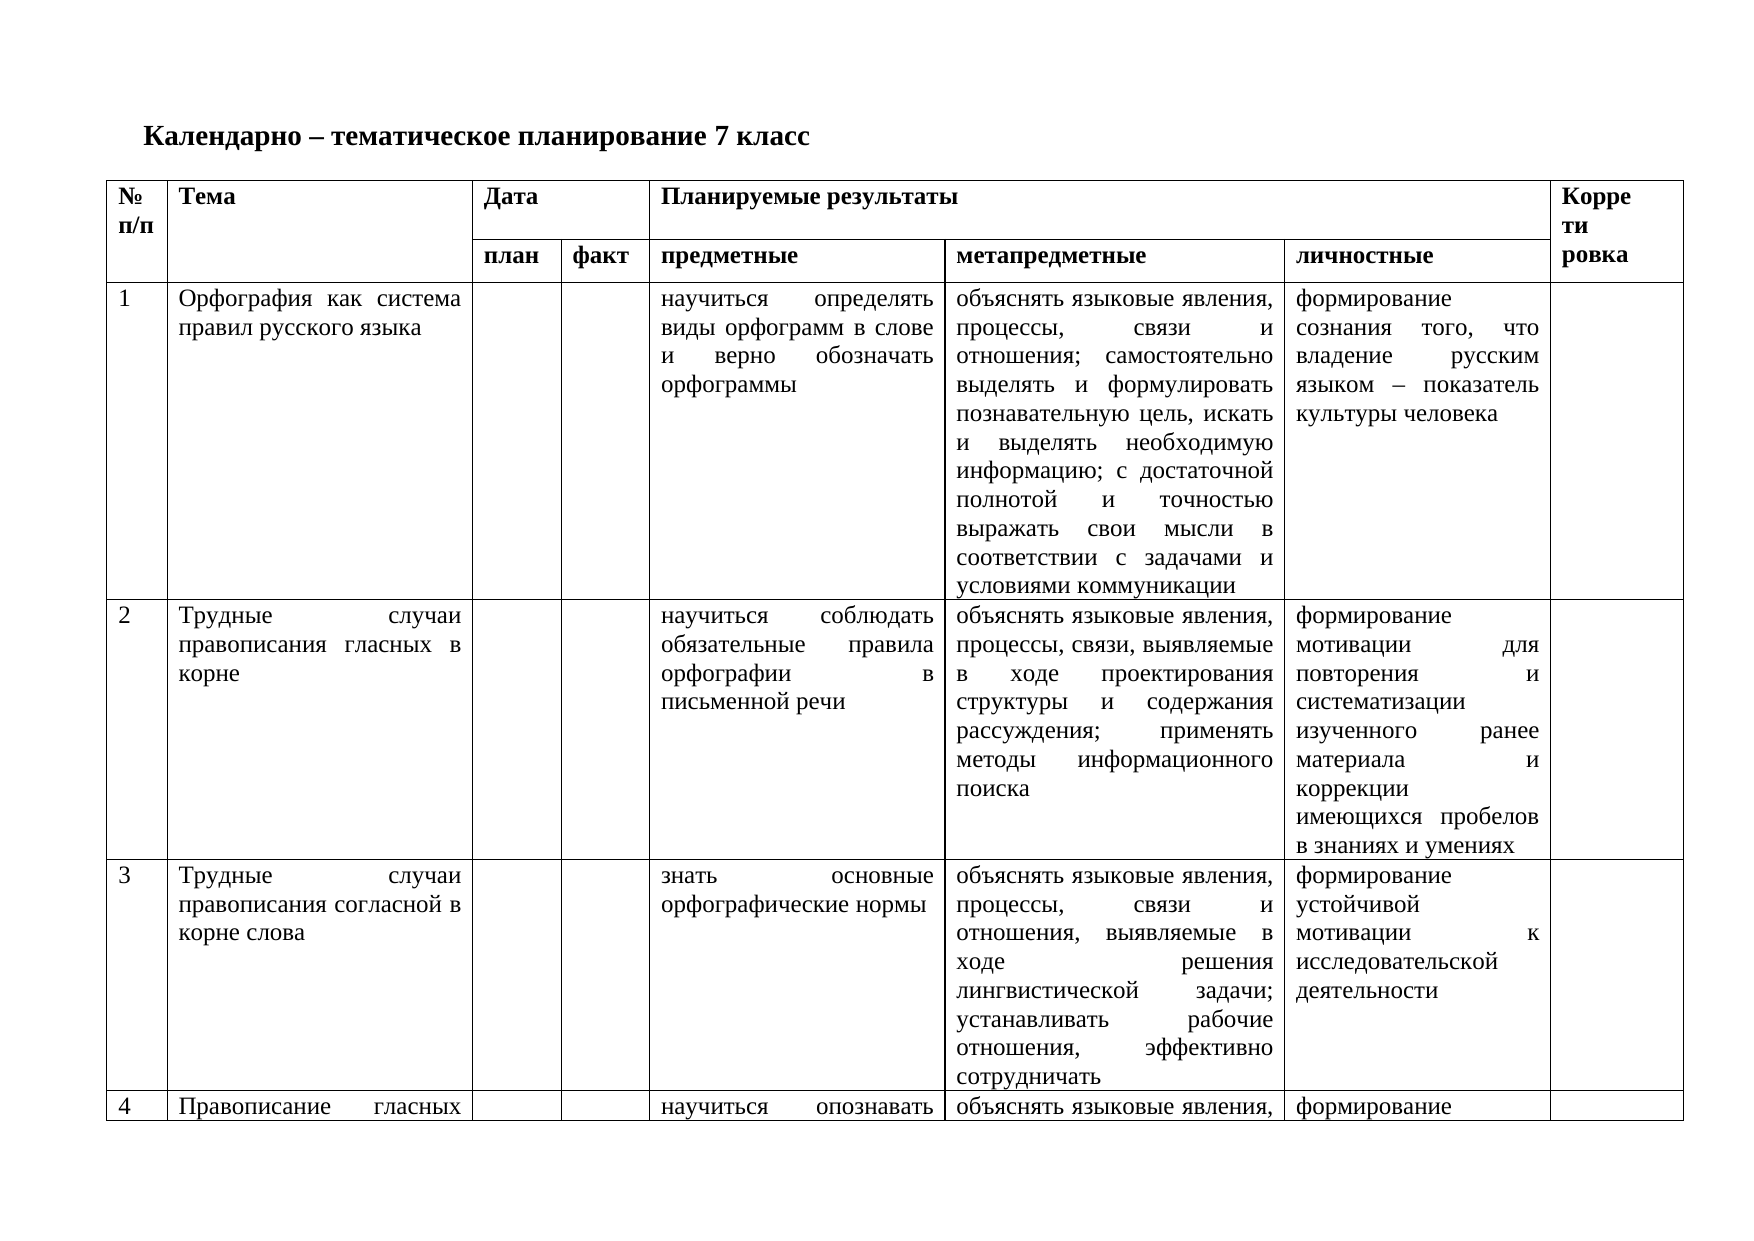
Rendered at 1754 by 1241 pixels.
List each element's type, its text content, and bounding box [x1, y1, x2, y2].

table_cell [650, 1091, 944, 1120]
table_cell 3 [107, 860, 167, 1090]
table_header Тема [168, 181, 472, 282]
table_cell личностные [1285, 240, 1550, 282]
table_header № п/п [107, 181, 167, 282]
table_cell формирование сознания того, что владение русским языком – показатель культуры человека [1285, 283, 1550, 599]
table_cell [562, 860, 649, 1090]
table_cell [562, 600, 649, 859]
table_cell научиться определять виды орфограмм в слове и верно обозначать орфограммы [650, 283, 944, 599]
table_cell 2 [107, 600, 167, 859]
table_cell факт [562, 240, 649, 282]
table_cell [562, 1091, 649, 1120]
table_cell план [473, 240, 561, 282]
table_cell Трудные случаи правописания гласных в корне [168, 600, 472, 859]
table_cell [473, 283, 561, 599]
table_cell знать основные орфографические нормы [650, 860, 944, 1090]
table_cell объяснять языковые явления, процессы, связи и отношения, выявляемые в ходе решения лингвистической задачи; устанавливать рабочие отношения, эффективно сотрудничать [946, 860, 1284, 1090]
table_cell [1551, 600, 1683, 859]
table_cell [1285, 1091, 1550, 1120]
table_cell Орфография как система правил русского языка [168, 283, 472, 599]
table_cell [1551, 1091, 1683, 1120]
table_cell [946, 1091, 1284, 1120]
table_cell Трудные случаи правописания согласной в корне слова [168, 860, 472, 1090]
table_cell научиться соблюдать обязательные правила орфографии в письменной речи [650, 600, 944, 859]
table_cell [1551, 860, 1683, 1090]
table_cell объяснять языковые явления, процессы, связи и отношения; самостоятельно выделять и формулировать познавательную цель, искать и выделять необходимую информацию; с достаточной полнотой и точностью выражать свои мысли в соответствии с задачами и условиями коммуникации [946, 283, 1284, 599]
table_cell [473, 1091, 561, 1120]
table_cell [168, 1091, 472, 1120]
table_cell 1 [107, 283, 167, 599]
table_cell формирование мотивации для повторения и систематизации изученного ранее материала и коррекции имеющихся пробелов в знаниях и умениях [1285, 600, 1550, 859]
table_cell объяснять языковые явления, процессы, связи, выявляемые в ходе проектирования структуры и содержания рассуждения; применять методы информационного поиска [946, 600, 1284, 859]
table_cell метапредметные [946, 240, 1284, 282]
table_header Дата [473, 181, 649, 239]
table_cell [473, 600, 561, 859]
table_cell [1551, 283, 1683, 599]
table_cell [562, 283, 649, 599]
table_header Планируемые результаты [650, 181, 1550, 239]
table_cell 4 [107, 1091, 167, 1120]
text Календарно – тематическое планирование 7 класс [118, 118, 1636, 152]
table_header Корре ти ровка [1551, 181, 1683, 282]
table_cell предметные [650, 240, 944, 282]
table_cell формирование устойчивой мотивации к исследовательской деятельности [1285, 860, 1550, 1090]
table_cell [473, 860, 561, 1090]
